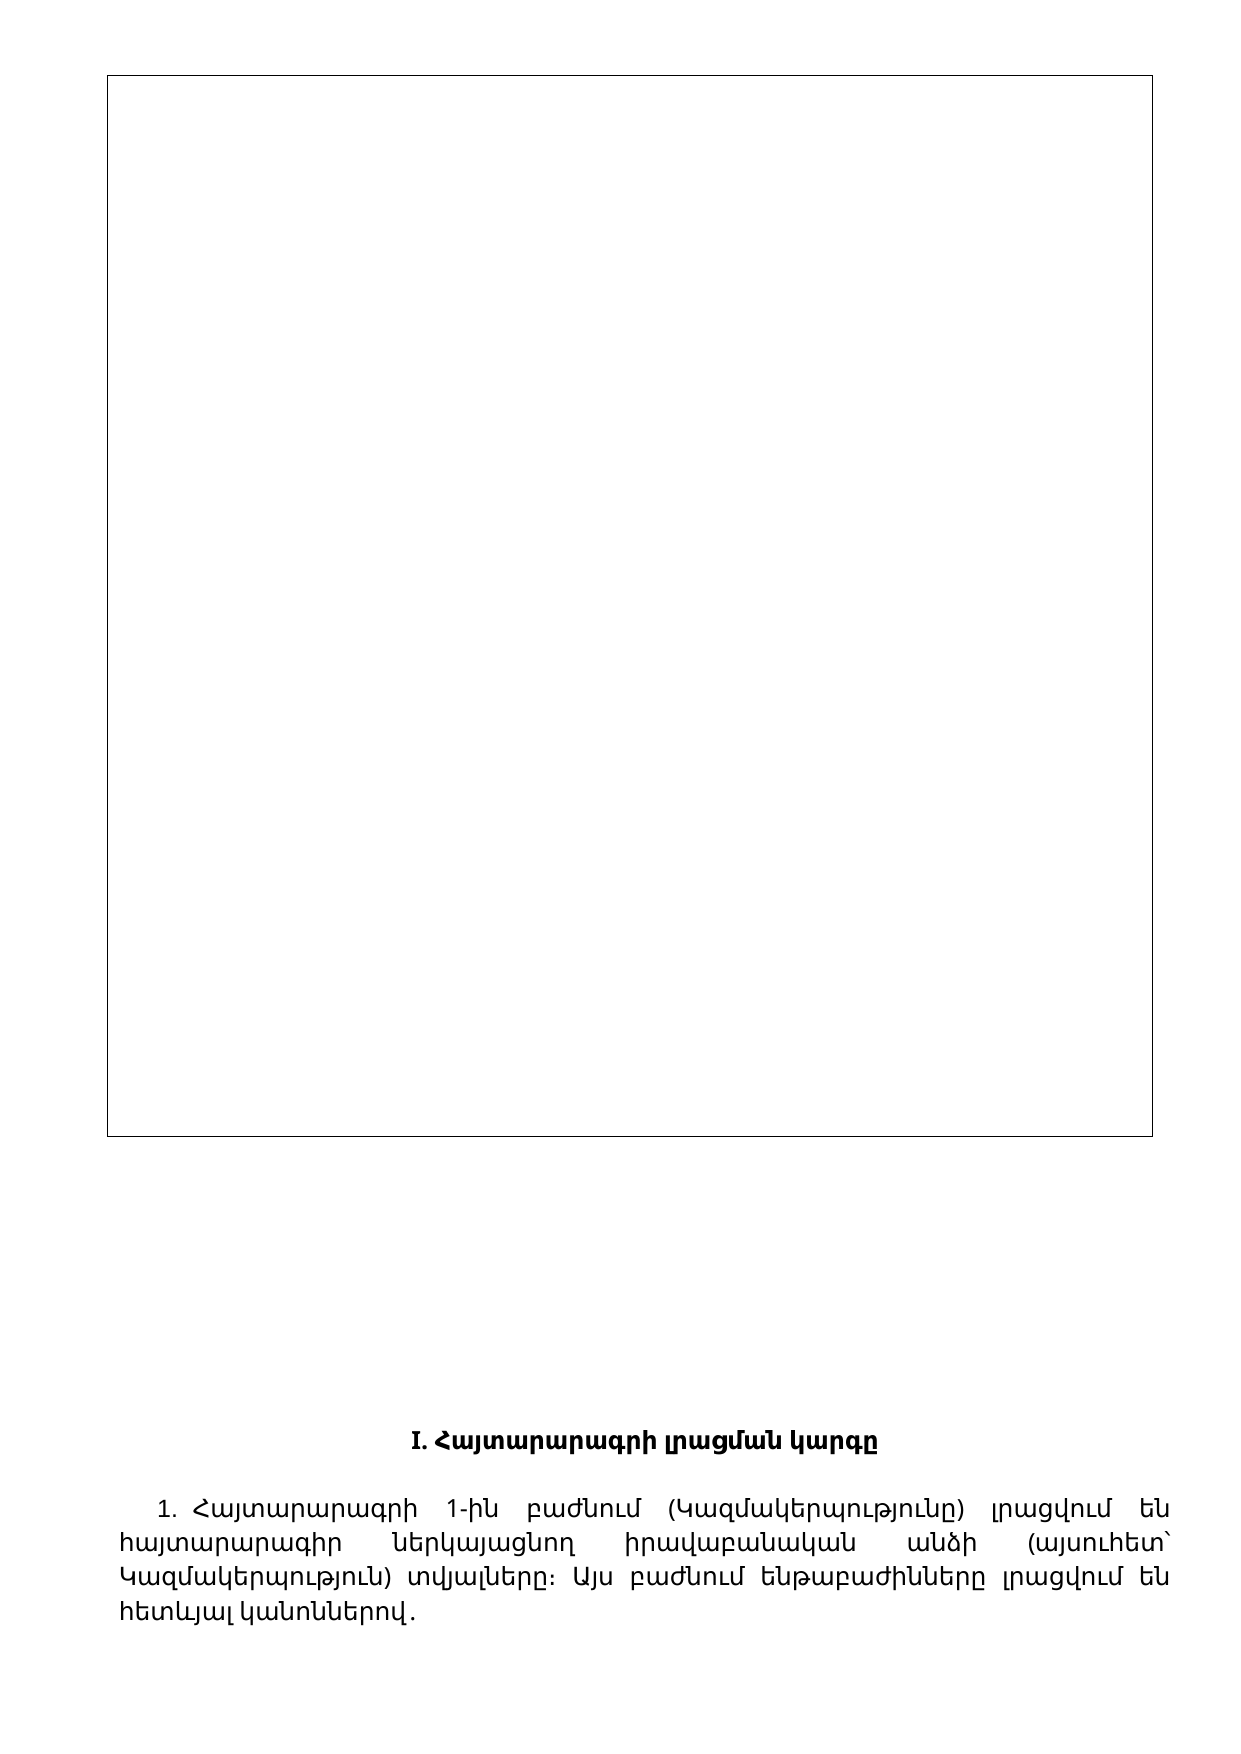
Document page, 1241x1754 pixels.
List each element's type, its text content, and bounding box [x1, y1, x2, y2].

list Հայտարարագրի 1-ին բաժնում (Կազմակերպությունը) լրացվում են հայտարարագիր ներկայացնող իրավաբանական անձի (այսուհետ՝ Կազմակերպություն) տվյալները։ Այս բաժնում ենթաբաժինները լրացվում են հետևյալ կանոններով․ [118, 1491, 1171, 1627]
text I. Հայտարարագրի լրացման կարգը [118, 1423, 1171, 1457]
table_cell [108, 76, 1152, 1136]
